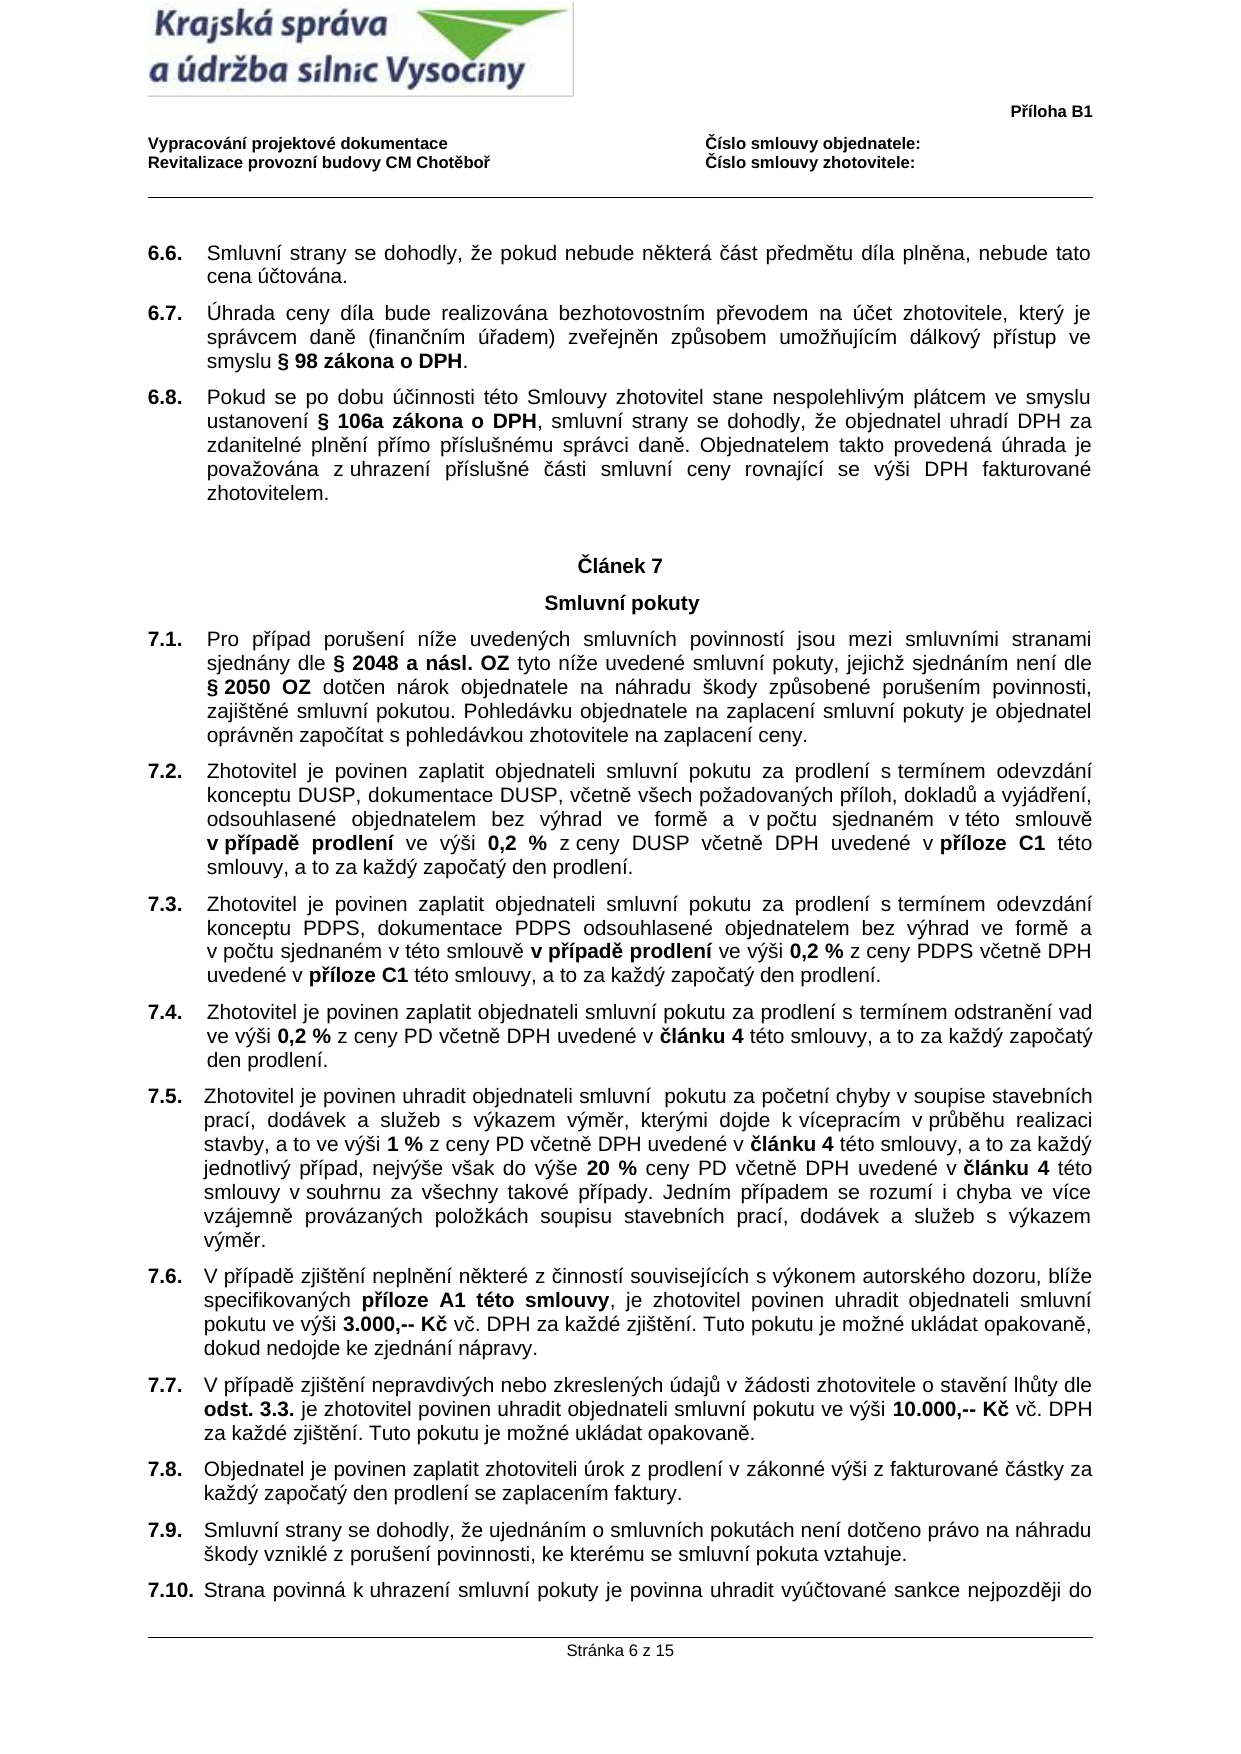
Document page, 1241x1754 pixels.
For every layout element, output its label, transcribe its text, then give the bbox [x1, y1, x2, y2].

list V případě zjištění neplnění některé z činností souvisejících s výkonem autorského dozoru, blíže specifikovaných příloze A1 této smlouvy, je zhotovitel povinen uhradit objednateli smluvní pokutu ve výši 3.000,-- Kč vč. DPH za každé zjištění. Tuto pokutu je možné ukládat opakovaně, dokud nedojde ke zjednání nápravy. [148, 1264, 1093, 1360]
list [148, 1578, 1093, 1602]
list V případě zjištění nepravdivých nebo zkreslených údajů v žádosti zhotovitele o stavění lhůty dle odst. 3.3. je zhotovitel povinen uhradit objednateli smluvní pokutu ve výši 10.000,-- Kč vč. DPH za každé zjištění. Tuto pokutu je možné ukládat opakovaně. [148, 1373, 1093, 1444]
list Článek 7 [148, 554, 1093, 578]
list Smluvní strany se dohodly, že pokud nebude některá část předmětu díla plněna, nebude tato cena účtována. [148, 240, 1093, 288]
list Objednatel je povinen zaplatit zhotoviteli úrok z prodlení v zákonné výši z fakturované částky za každý započatý den prodlení se zaplacením faktury. [148, 1457, 1093, 1505]
list Pokud se po dobu účinnosti této Smlouvy zhotovitel stane nespolehlivým plátcem ve smyslu ustanovení § 106a zákona o DPH, smluvní strany se dohodly, že objednatel uhradí DPH za zdanitelné plnění přímo příslušnému správci daně. Objednatelem takto provedená úhrada je považována z uhrazení příslušné části smluvní ceny rovnající se výši DPH fakturované zhotovitelem. [148, 385, 1093, 505]
list Zhotovitel je povinen uhradit objednateli smluvní pokutu za početní chyby v soupise stavebních prací, dodávek a služeb s výkazem výměr, kterými dojde k vícepracím v průběhu realizaci stavby, a to ve výši 1 % z ceny PD včetně DPH uvedené v článku 4 této smlouvy, a to za každý jednotlivý případ, nejvýše však do výše 20 % ceny PD včetně DPH uvedené v článku 4 této smlouvy v souhrnu za všechny takové případy. Jedním případem se rozumí i chyba ve více vzájemně provázaných položkách soupisu stavebních prací, dodávek a služeb s výkazem výměr. [148, 1084, 1093, 1252]
list Smluvní strany se dohodly, že ujednáním o smluvních pokutách není dotčeno právo na náhradu škody vzniklé z porušení povinnosti, ke kterému se smluvní pokuta vztahuje. [148, 1517, 1093, 1565]
list Úhrada ceny díla bude realizována bezhotovostním převodem na účet zhotovitele, který je správcem daně (finančním úřadem) zveřejněn způsobem umožňujícím dálkový přístup ve smyslu § 98 zákona o DPH. [148, 301, 1093, 373]
picture [147, 2, 574, 98]
list Zhotovitel je povinen zaplatit objednateli smluvní pokutu za prodlení s termínem odevzdání konceptu PDPS, dokumentace PDPS odsouhlasené objednatelem bez výhrad ve formě a v počtu sjednaném v této smlouvě v případě prodlení ve výši 0,2 % z ceny PDPS včetně DPH uvedené v příloze C1 této smlouvy, a to za každý započatý den prodlení. [148, 891, 1093, 987]
list Zhotovitel je povinen zaplatit objednateli smluvní pokutu za prodlení s termínem odevzdání konceptu DUSP, dokumentace DUSP, včetně všech požadovaných příloh, dokladů a vyjádření, odsouhlasené objednatelem bez výhrad ve formě a v počtu sjednaném v této smlouvě v případě prodlení ve výši 0,2 % z ceny DUSP včetně DPH uvedené v příloze C1 této smlouvy, a to za každý započatý den prodlení. [148, 759, 1093, 879]
list Pro případ porušení níže uvedených smluvních povinností jsou mezi smluvními stranami sjednány dle § 2048 a násl. OZ tyto níže uvedené smluvní pokuty, jejichž sjednáním není dle § 2050 OZ dotčen nárok objednatele na náhradu škody způsobené porušením povinnosti, zajištěné smluvní pokutou. Pohledávku objednatele na zaplacení smluvní pokuty je objednatel oprávněn započítat s pohledávkou zhotovitele na zaplacení ceny. [148, 627, 1093, 747]
list Zhotovitel je povinen zaplatit objednateli smluvní pokutu za prodlení s termínem odstranění vad ve výši 0,2 % z ceny PD včetně DPH uvedené v článku 4 této smlouvy, a to za každý započatý den prodlení. [148, 1000, 1093, 1072]
list Smluvní pokuty [148, 590, 1096, 614]
